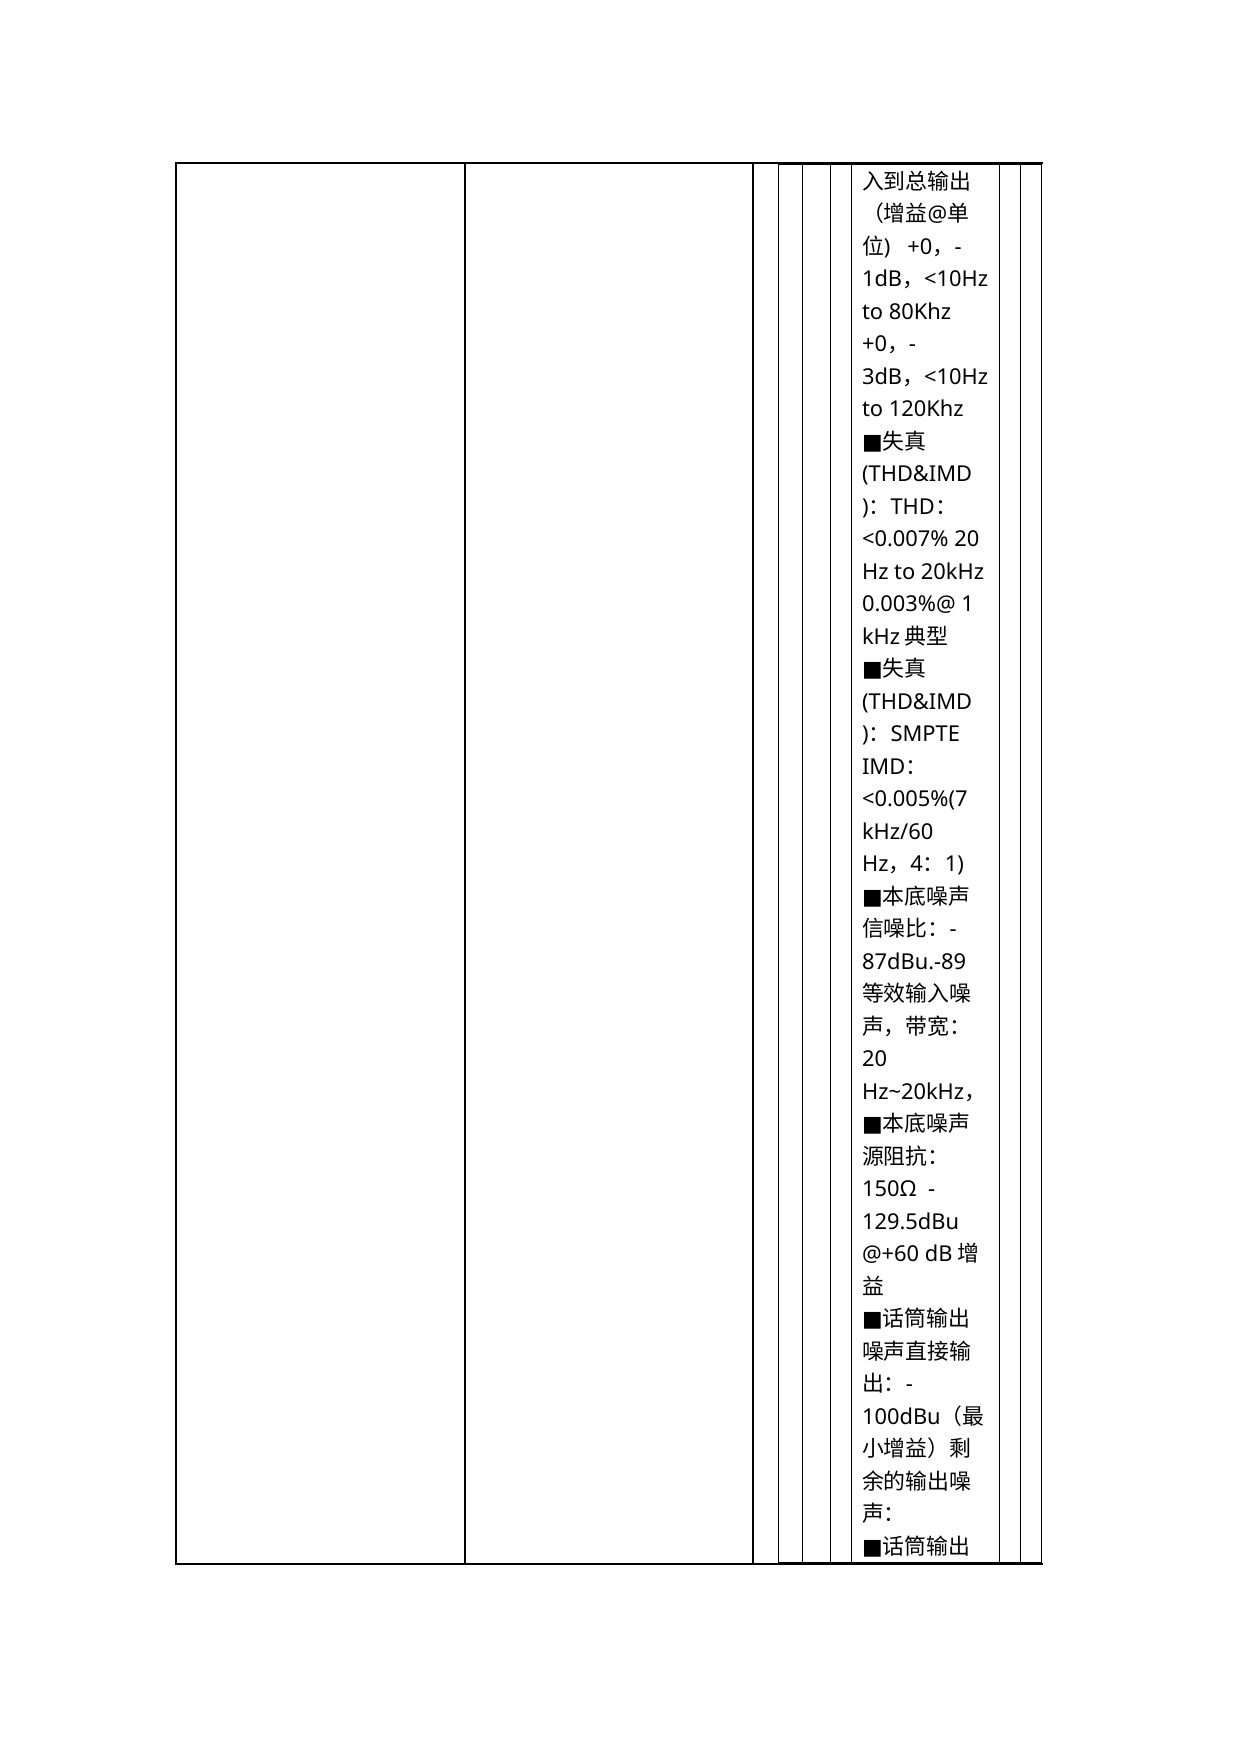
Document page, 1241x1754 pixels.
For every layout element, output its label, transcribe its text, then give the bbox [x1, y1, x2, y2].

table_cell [754, 164, 778, 1563]
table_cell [1021, 165, 1041, 1562]
table_cell [466, 164, 752, 1563]
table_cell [803, 165, 830, 1562]
table_cell 1 [177, 164, 464, 1563]
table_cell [831, 165, 851, 1562]
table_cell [779, 165, 802, 1562]
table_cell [1000, 165, 1020, 1562]
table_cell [852, 165, 999, 1562]
